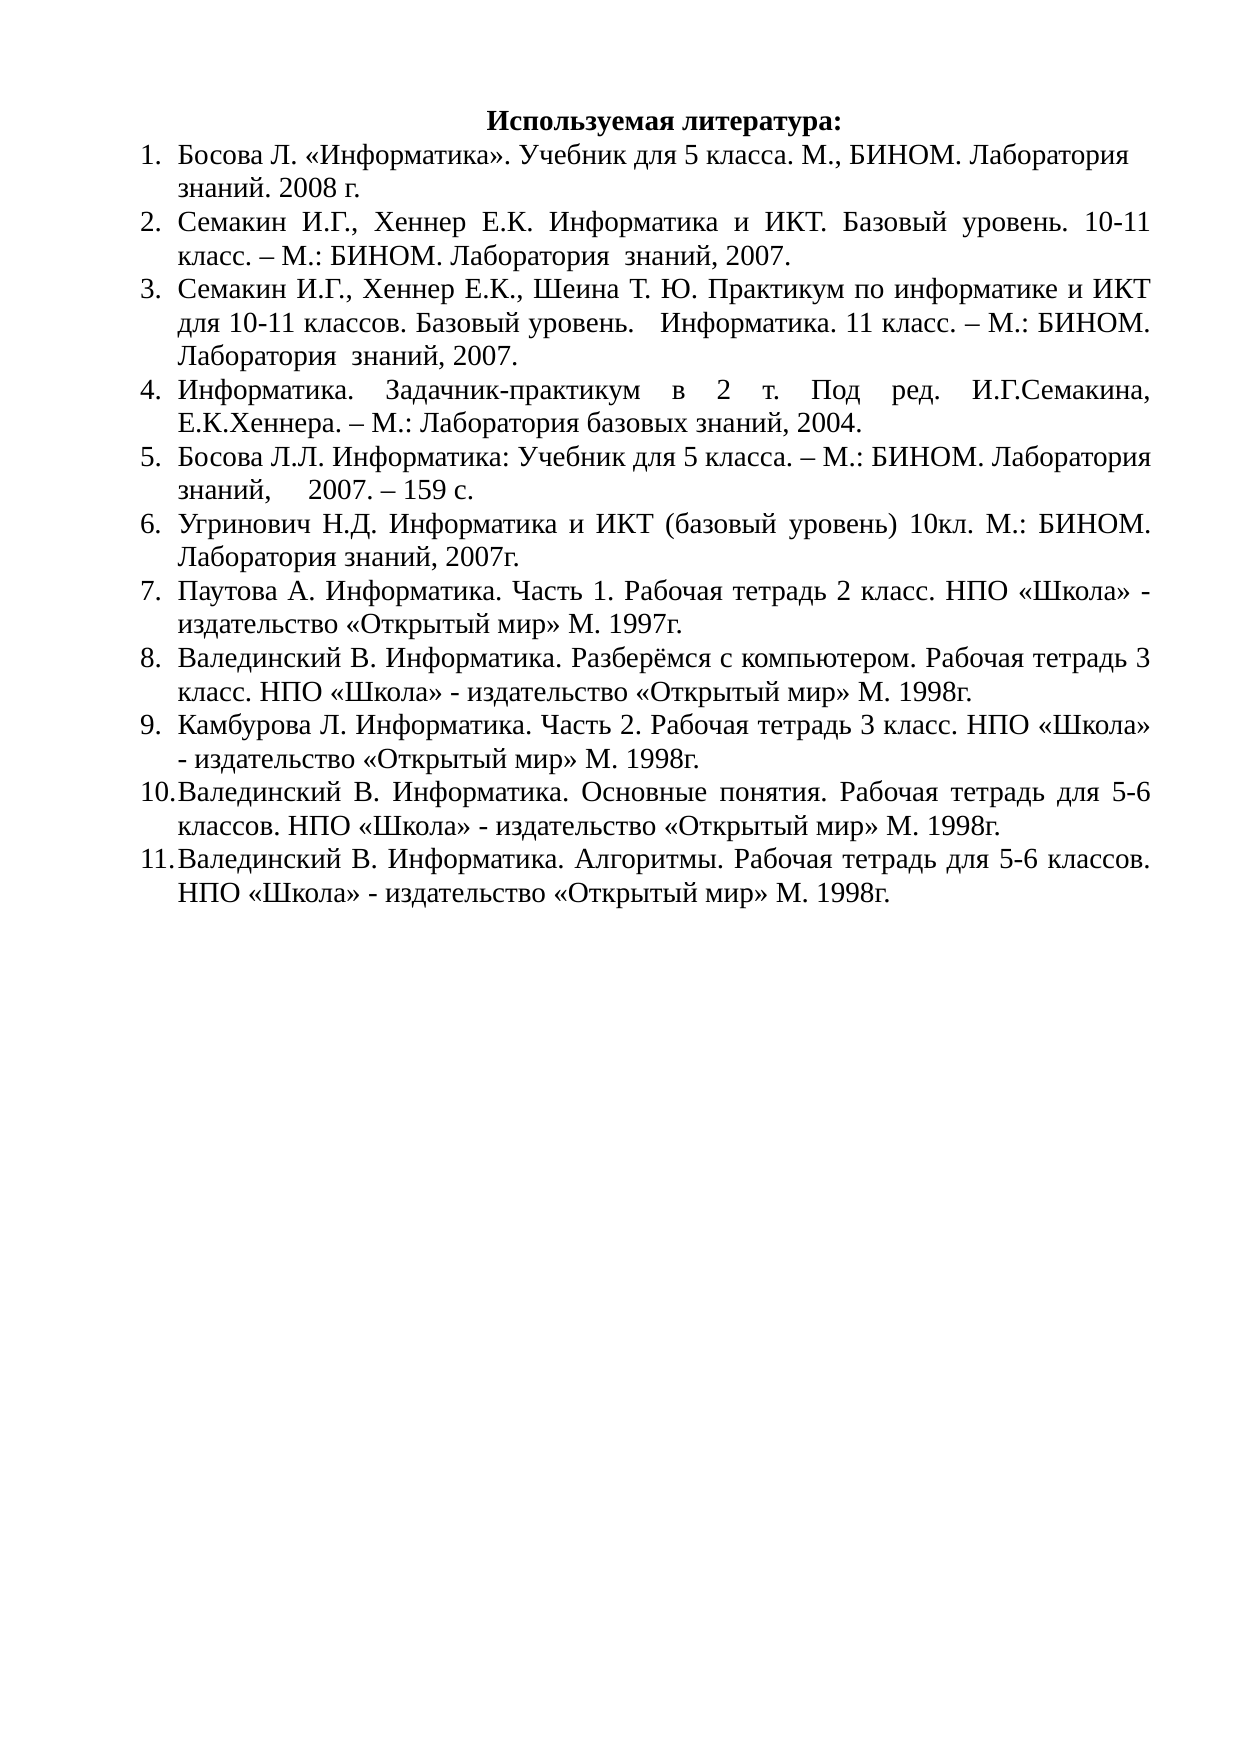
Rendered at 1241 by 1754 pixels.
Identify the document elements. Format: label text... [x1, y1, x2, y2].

list Камбурова Л. Информатика. Часть 2. Рабочая тетрадь 3 класс. НПО «Школа» - издательство «Открытый мир» М. 1998г. [140, 707, 1152, 774]
list Семакин И.Г., Хеннер Е.К., Шеина Т. Ю. Практикум по информатике и ИКТ для 10-11 классов. Базовый уровень. Информатика. 11 класс. – М.: БИНОМ. Лаборатория знаний, 2007. [140, 271, 1152, 372]
list Информатика. Задачник-практикум в 2 т. Под ред. И.Г.Семакина, Е.К.Хеннера. – М.: Лаборатория базовых знаний, 2004. [140, 372, 1152, 439]
list Паутова А. Информатика. Часть 1. Рабочая тетрадь 2 класс. НПО «Школа» - издательство «Открытый мир» М. 1997г. [140, 573, 1152, 640]
list Валединский В. Информатика. Разберёмся с компьютером. Рабочая тетрадь 3 класс. НПО «Школа» - издательство «Открытый мир» М. 1998г. [140, 640, 1152, 707]
list Валединский В. Информатика. Алгоритмы. Рабочая тетрадь для 5-6 классов. НПО «Школа» - издательство «Открытый мир» М. 1998г. [140, 841, 1152, 908]
list Семакин И.Г., Хеннер Е.К. Информатика и ИКТ. Базовый уровень. 10-11 класс. – М.: БИНОМ. Лаборатория знаний, 2007. [140, 204, 1152, 271]
list Босова Л. «Информатика». Учебник для 5 класса. М., БИНОМ. Лаборатория знаний. 2008 г. [140, 137, 1152, 204]
text Используемая литература: [177, 103, 1152, 137]
list Босова Л.Л. Информатика: Учебник для 5 класса. – М.: БИНОМ. Лаборатория знаний, 2007. – 159 с. [140, 439, 1152, 506]
list Валединский В. Информатика. Основные понятия. Рабочая тетрадь для 5-6 классов. НПО «Школа» - издательство «Открытый мир» М. 1998г. [140, 774, 1152, 841]
list Угринович Н.Д. Информатика и ИКТ (базовый уровень) 10кл. М.: БИНОМ. Лаборатория знаний, 2007г. [140, 506, 1152, 573]
